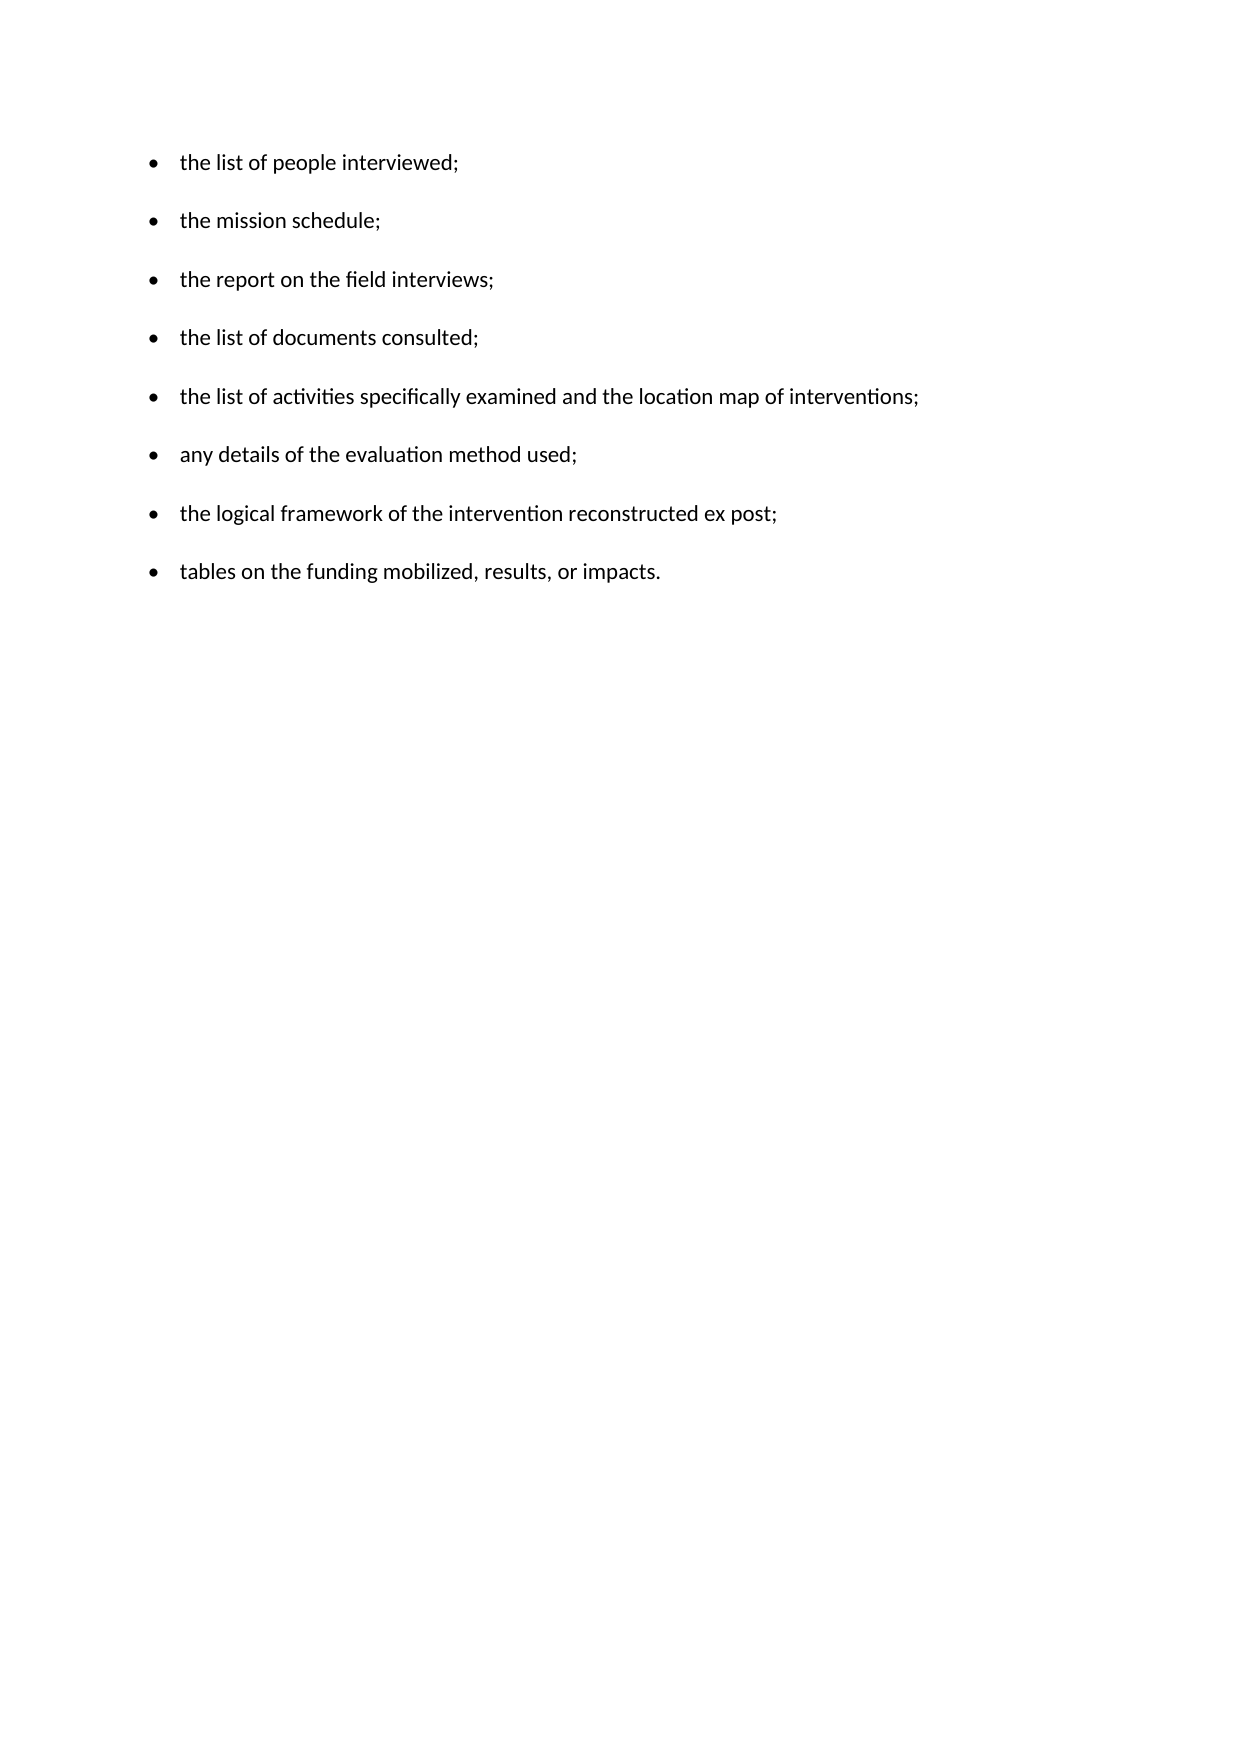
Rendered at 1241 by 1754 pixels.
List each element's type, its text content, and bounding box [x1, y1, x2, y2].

subtitle • the list of people interviewed; [148, 148, 1093, 176]
subtitle • the report on the field interviews; [148, 265, 1093, 293]
subtitle • the logical framework of the intervention reconstructed ex post; [148, 499, 1093, 527]
subtitle • any details of the evaluation method used; [148, 440, 1093, 468]
subtitle • the mission schedule; [148, 206, 1093, 234]
subtitle • the list of activities specifically examined and the location map of interventions; [148, 382, 1093, 410]
subtitle • tables on the funding mobilized, results, or impacts. [148, 557, 1093, 585]
subtitle • the list of documents consulted; [148, 323, 1093, 351]
